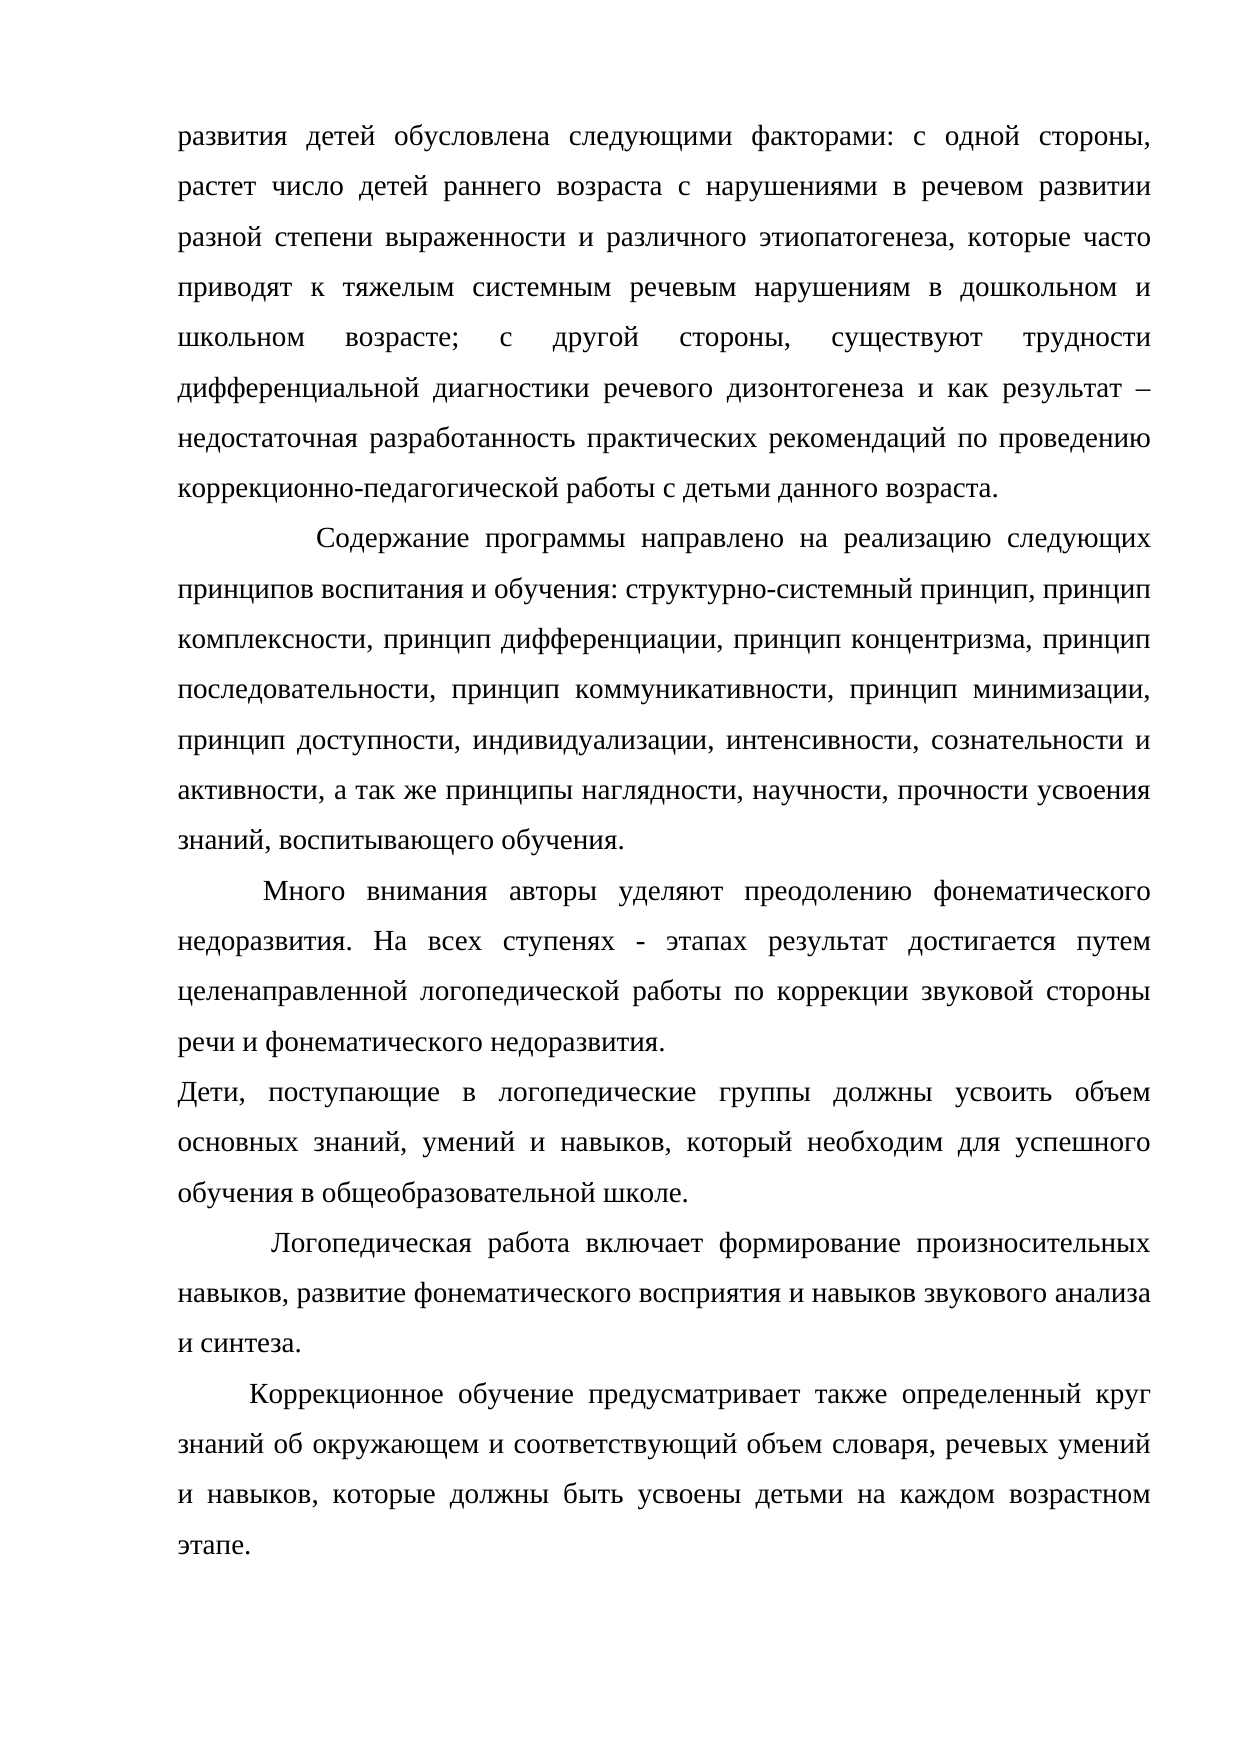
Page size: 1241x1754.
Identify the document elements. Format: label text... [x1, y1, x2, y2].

text Дети, поступающие в логопедические группы должны усвоить объем основных знаний, умений и навыков, который необходим для успешного обучения в общеобразовательной школе. [177, 1074, 1152, 1208]
text Много внимания авторы уделяют преодолению фонематического недоразвития. На всех ступенях - этапах результат достигается путем целенаправленной логопедической работы по коррекции звуковой стороны речи и фонематического недоразвития. [177, 873, 1152, 1057]
text Коррекционное обучение предусматривает также определенный круг знаний об окружающем и соответствующий объем словаря, речевых умений и навыков, которые должны быть усвоены детьми на каждом возрастном этапе. [177, 1376, 1152, 1560]
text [177, 118, 1152, 504]
text Содержание программы направлено на реализацию следующих принципов воспитания и обучения: структурно-системный принцип, принцип комплексности, принцип дифференциации, принцип концентризма, принцип последовательности, принцип коммуникативности, принцип минимизации, принцип доступности, индивидуализации, интенсивности, сознательности и активности, а так же принципы наглядности, научности, прочности усвоения знаний, воспитывающего обучения. [177, 521, 1152, 856]
text Логопедическая работа включает формирование произносительных навыков, развитие фонематического восприятия и навыков звукового анализа и синтеза. [177, 1225, 1152, 1359]
